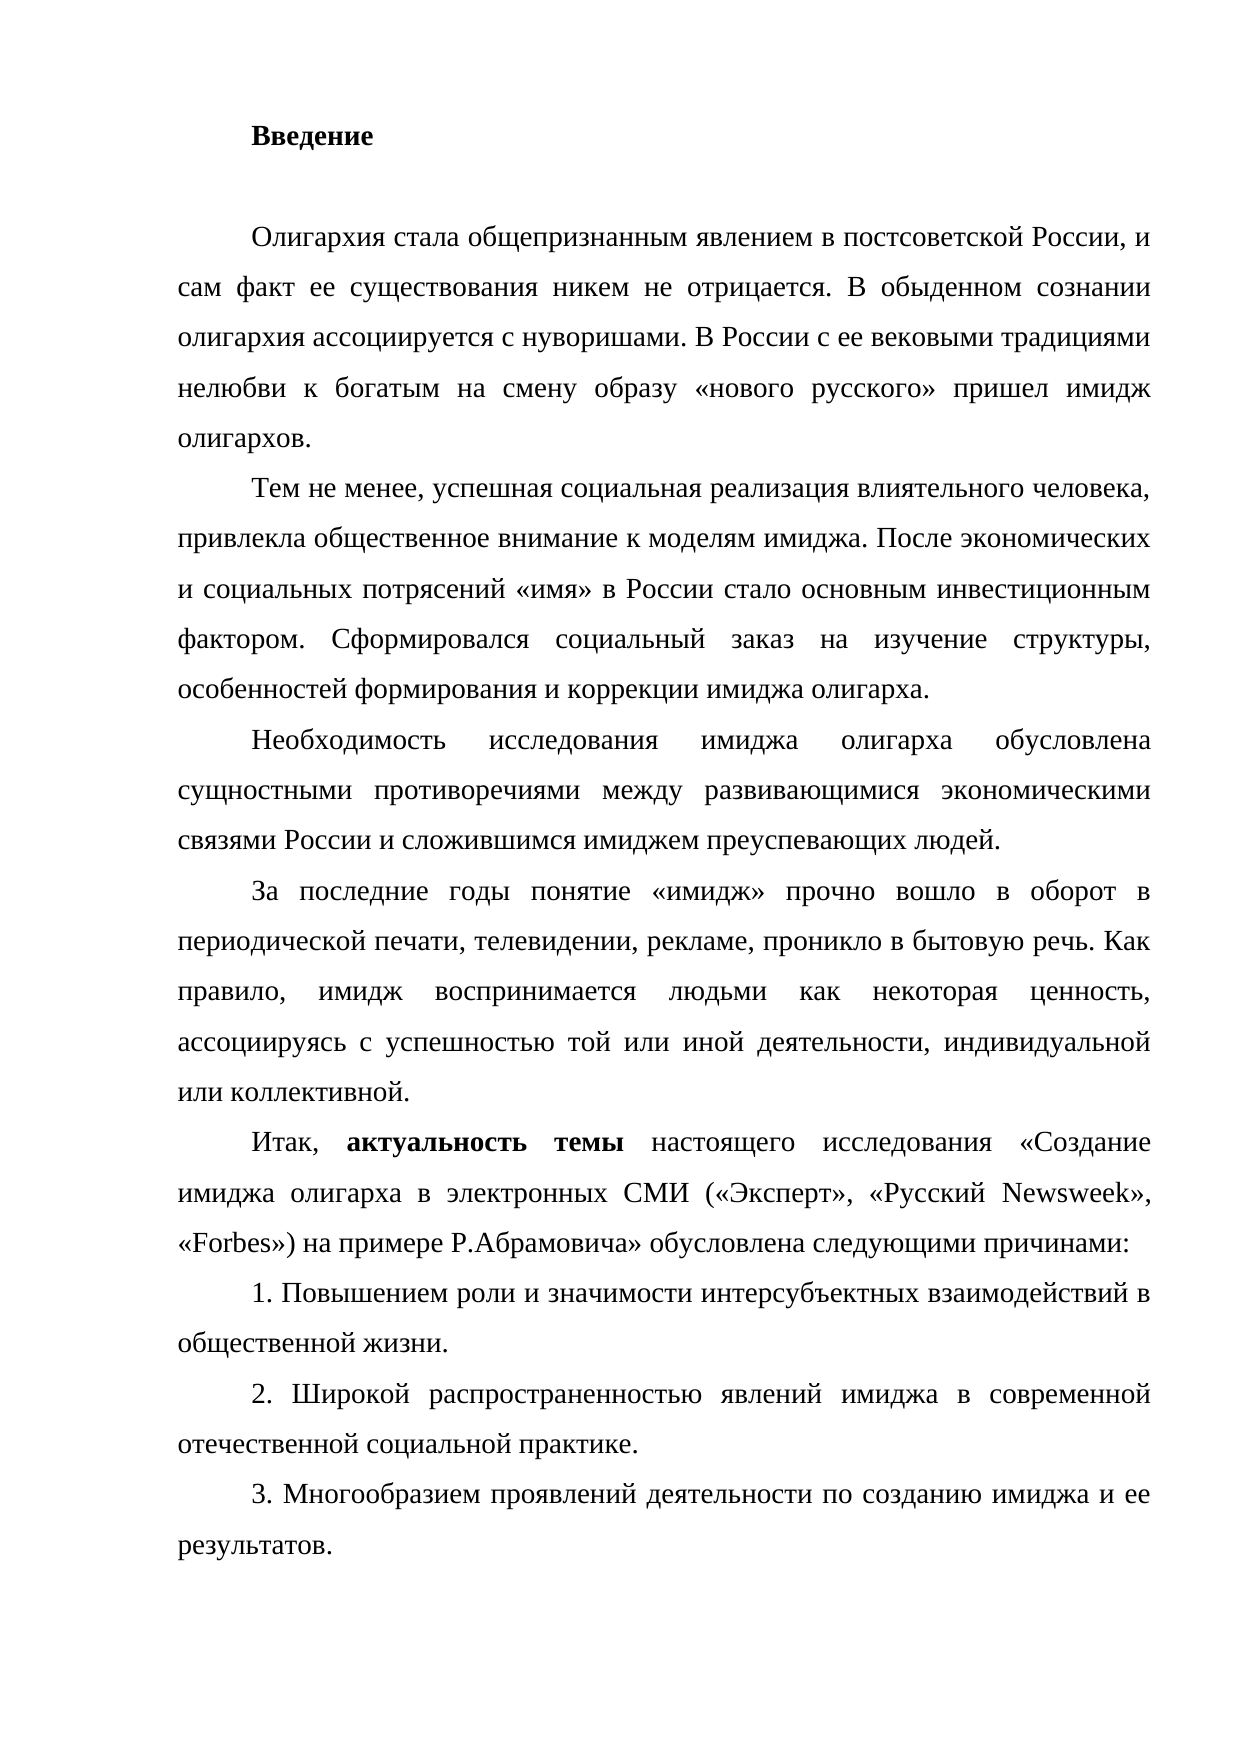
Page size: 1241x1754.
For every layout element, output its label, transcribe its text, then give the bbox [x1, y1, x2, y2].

text 1. Повышением роли и значимости интерсубъектных взаимодействий в общественной жизни. [177, 1275, 1152, 1359]
text Необходимость исследования имиджа олигарха обусловлена сущностными противоречиями между развивающимися экономическими связями России и сложившимся имиджем преуспевающих людей. [177, 722, 1152, 856]
text Олигархия стала общепризнанным явлением в постсоветской России, и сам факт ее существования никем не отрицается. В обыденном сознании олигархия ассоциируется с нуворишами. В России с ее вековыми традициями нелюбви к богатым на смену образу «нового русского» пришел имидж олигархов. [177, 219, 1152, 453]
text За последние годы понятие «имидж» прочно вошло в оборот в периодической печати, телевидении, рекламе, проникло в бытовую речь. Как правило, имидж воспринимается людьми как некоторая ценность, ассоциируясь с успешностью той или иной деятельности, индивидуальной или коллективной. [177, 873, 1152, 1108]
text 2. Широкой распространенностью явлений имиджа в современной отечественной социальной практике. [177, 1376, 1152, 1460]
text Итак, актуальность темы настоящего исследования «Создание имиджа олигарха в электронных СМИ («Эксперт», «Русский Newsweek», «Forbes») на примере Р.Абрамовича» обусловлена следующими причинами: [177, 1124, 1152, 1258]
text 3. Многообразием проявлений деятельности по созданию имиджа и ее результатов. [177, 1477, 1152, 1560]
text Введение [177, 118, 1152, 152]
text Тем не менее, успешная социальная реализация влиятельного человека, привлекла общественное внимание к моделям имиджа. После экономических и социальных потрясений «имя» в России стало основным инвестиционным фактором. Сформировался социальный заказ на изучение структуры, особенностей формирования и коррекции имиджа олигарха. [177, 470, 1152, 705]
